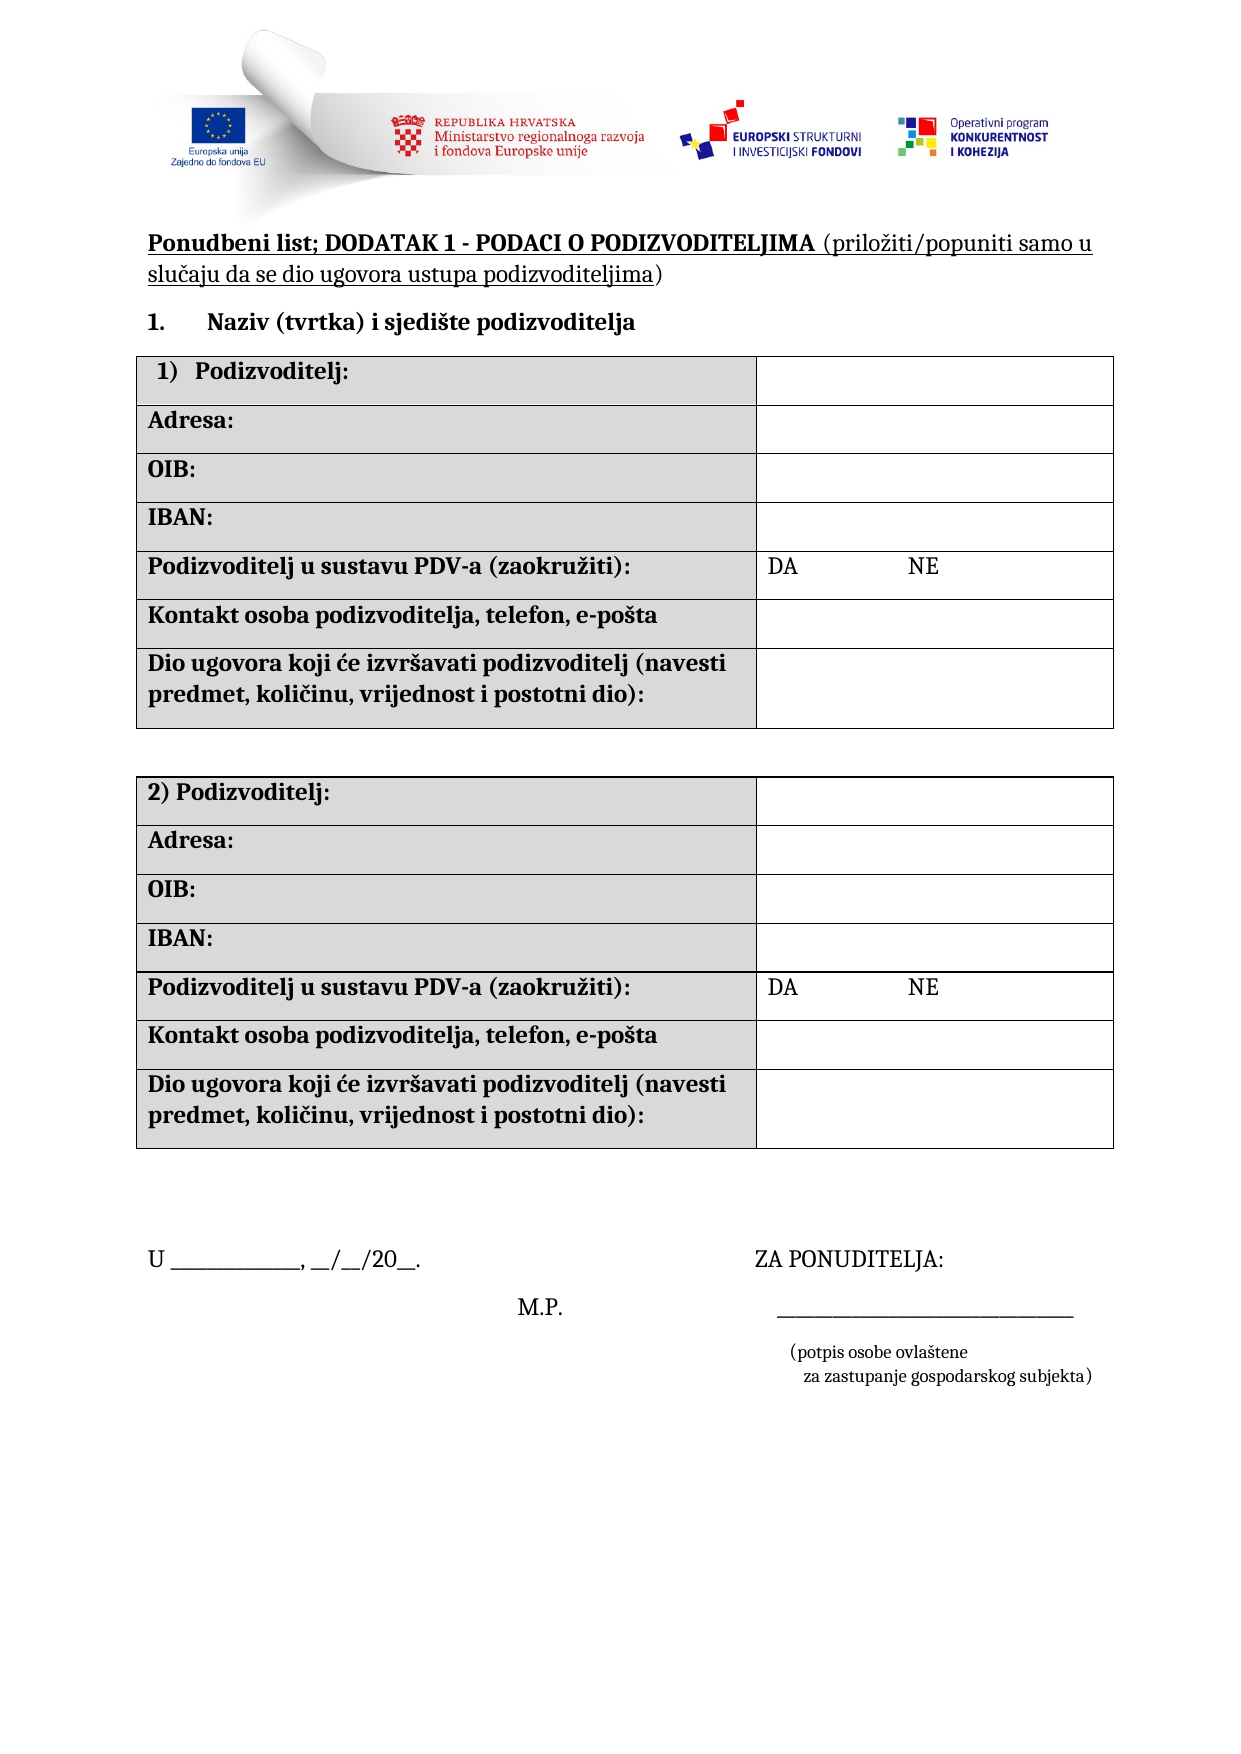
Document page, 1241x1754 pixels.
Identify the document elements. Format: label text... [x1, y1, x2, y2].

table_cell [757, 1021, 1113, 1069]
text za zastupanje gospodarskog subjekta) [148, 1364, 1092, 1388]
text U ______________, __/__/20__. ZA PONUDITELJA: [148, 1245, 1092, 1273]
table_cell Adresa: [137, 406, 756, 453]
table_cell [757, 600, 1113, 648]
table_header [757, 778, 1113, 825]
table_cell Adresa: [137, 826, 756, 874]
table_cell [757, 649, 1113, 728]
list Naziv (tvrtka) i sjedište podizvoditelja [148, 308, 1092, 337]
table_cell Podizvoditelj u sustavu PDV-a (zaokružiti): [137, 973, 756, 1020]
table_cell IBAN: [137, 503, 756, 551]
table_cell [757, 1070, 1113, 1148]
table_cell [757, 924, 1113, 971]
table_cell [757, 826, 1113, 874]
table_cell [757, 503, 1113, 551]
text Ponudbeni list; DODATAK 1 - PODACI O PODIZVODITELJIMA (priložiti/popuniti samo u slučaju da se dio ugovora ustupa podizvoditeljima) [148, 255, 1092, 289]
table_cell [757, 454, 1113, 502]
text Ponudbeni list; DODATAK 1 - PODACI O PODIZVODITELJIMA (priložiti/popuniti samo u slučaju da se dio ugovora ustupa podizvoditeljima) [148, 230, 1092, 254]
table_cell OIB: [137, 875, 756, 923]
table_cell OIB: [137, 454, 756, 502]
table_cell IBAN: [137, 924, 756, 971]
table_cell DA NE [757, 552, 1113, 599]
table_header 2) Podizvoditelj: [137, 778, 756, 825]
table_cell DA NE [757, 973, 1113, 1020]
table_cell [757, 406, 1113, 453]
table_cell Kontakt osoba podizvoditelja, telefon, e-pošta [137, 1021, 756, 1069]
table_cell [757, 875, 1113, 923]
table_cell Podizvoditelj u sustavu PDV-a (zaokružiti): [137, 552, 756, 599]
text M.P. ________________________________ [148, 1292, 1092, 1321]
table_header [757, 357, 1113, 404]
text (potpis osobe ovlaštene [148, 1340, 1092, 1364]
table_header Podizvoditelj: [137, 357, 756, 404]
table_cell Dio ugovora koji će izvršavati podizvoditelj (navesti predmet, količinu, vrijednost i postotni dio): [137, 1070, 756, 1148]
table_cell Dio ugovora koji će izvršavati podizvoditelj (navesti predmet, količinu, vrijednost i postotni dio): [137, 649, 756, 728]
picture [147, 29, 1093, 230]
table_cell Kontakt osoba podizvoditelja, telefon, e-pošta [137, 600, 756, 648]
